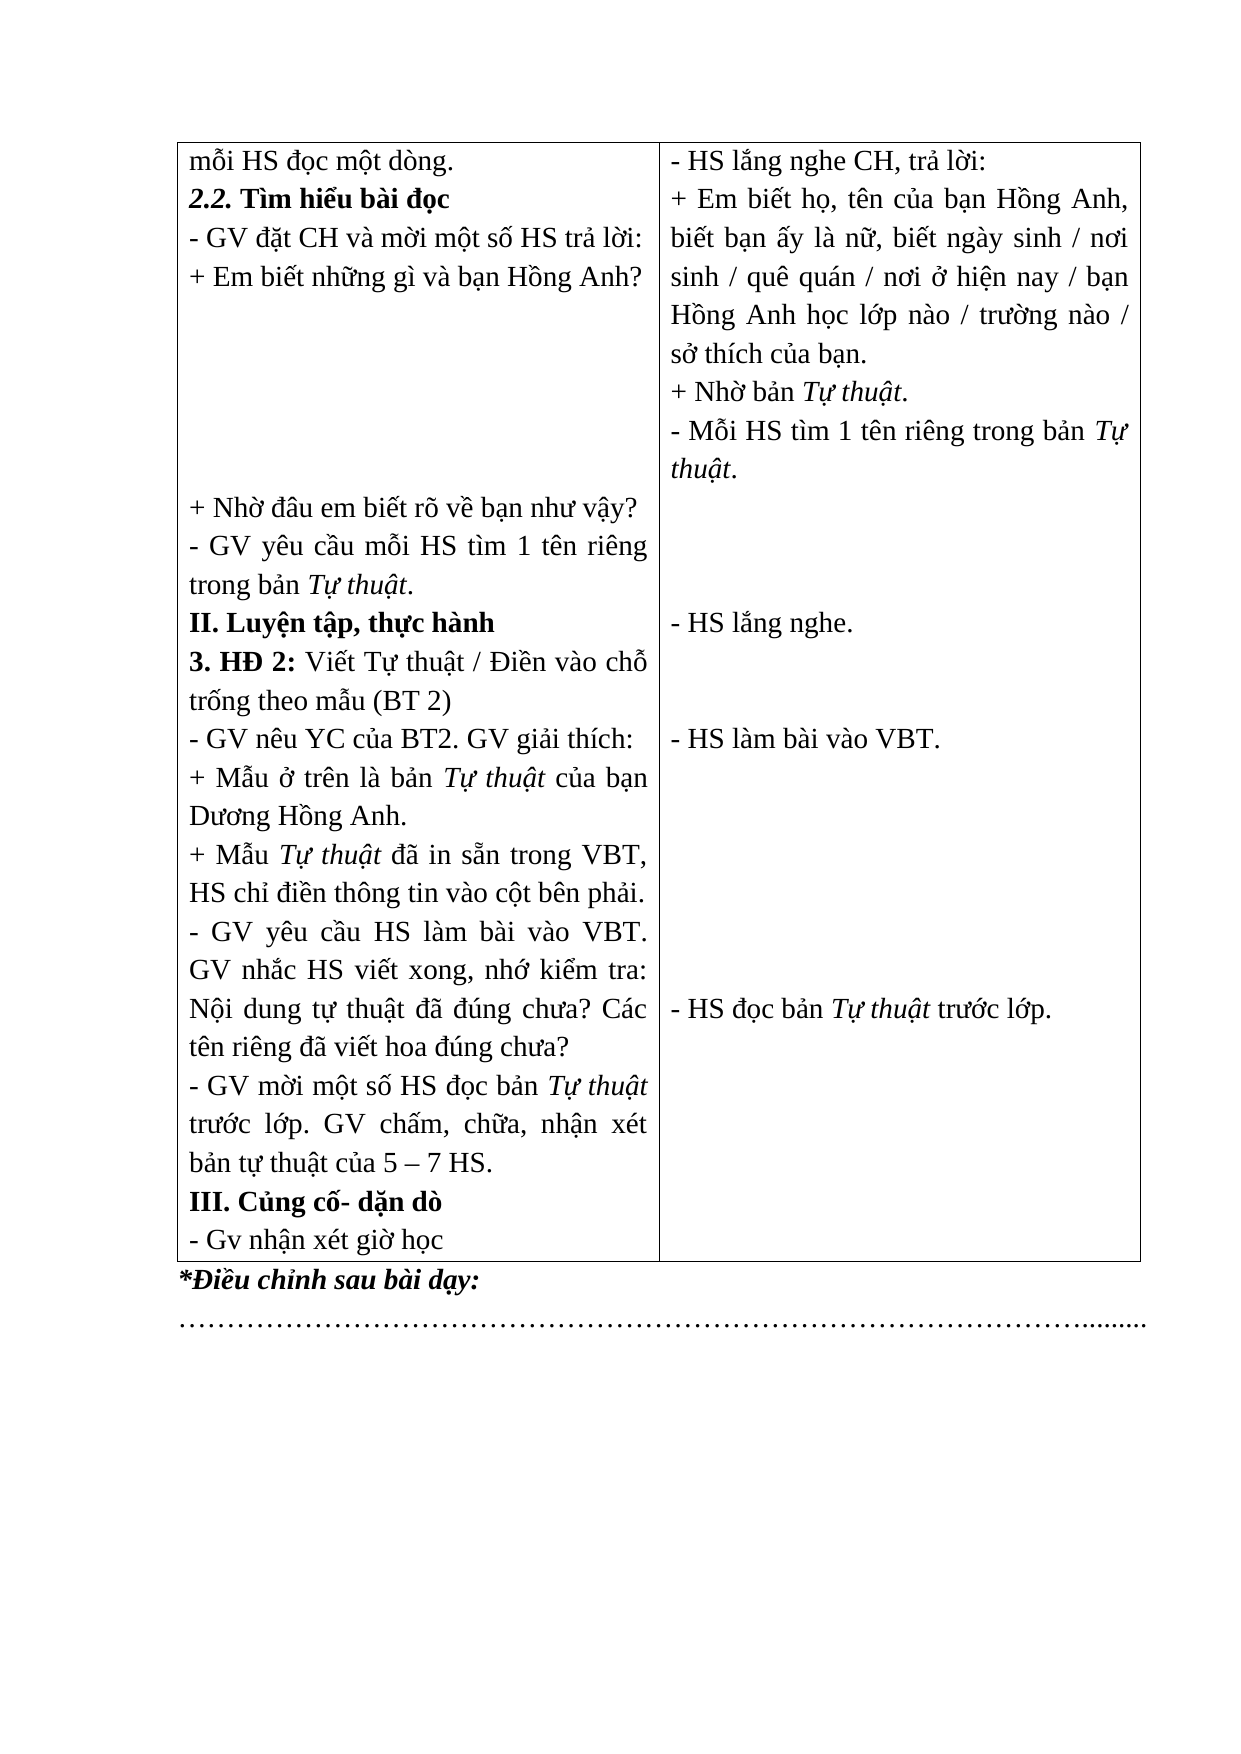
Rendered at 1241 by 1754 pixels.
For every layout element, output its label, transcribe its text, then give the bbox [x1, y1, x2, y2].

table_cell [660, 143, 1140, 1261]
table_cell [178, 143, 659, 1261]
text *Điều chỉnh sau bài dạy: [177, 1262, 1152, 1295]
text …………………………………………………………………………………......... [177, 1300, 1152, 1334]
